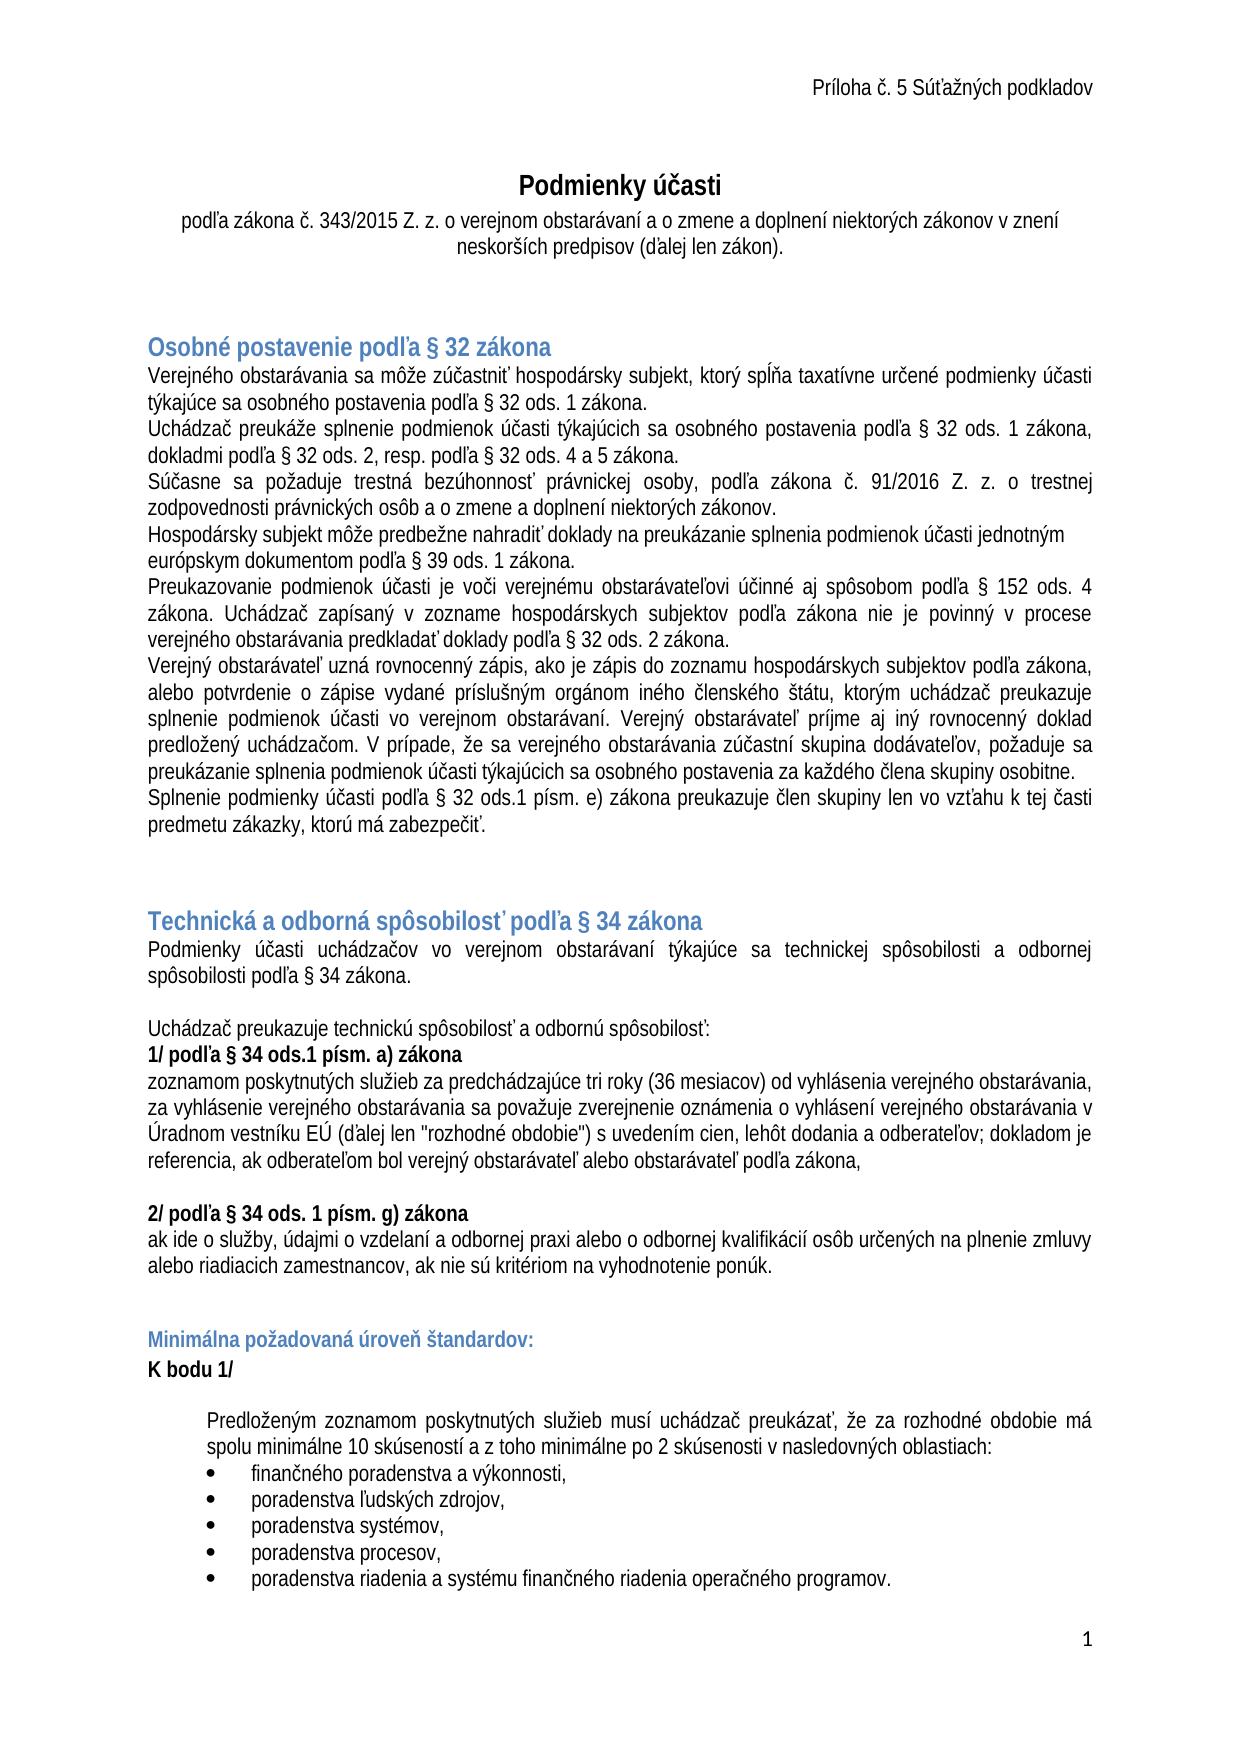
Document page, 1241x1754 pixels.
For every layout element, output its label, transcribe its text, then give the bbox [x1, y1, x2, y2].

subtitle Podmienky účasti [148, 168, 1093, 202]
text európskym dokumentom podľa § 39 ods. 1 zákona. [148, 547, 1093, 573]
subtitle Technická a odborná spôsobilosť podľa § 34 zákona [148, 905, 1093, 936]
list finančného poradenstva a výkonnosti, [207, 1460, 1093, 1486]
list poradenstva systémov, [207, 1512, 1093, 1539]
text Verejného obstarávania sa môže zúčastniť hospodársky subjekt, ktorý spĺňa taxatívne určené podmienky účasti týkajúce sa osobného postavenia podľa § 32 ods. 1 zákona. [148, 362, 1093, 415]
text podľa zákona č. 343/2015 Z. z. o verejnom obstarávaní a o zmene a doplnení niektorých zákonov v znení neskorších predpisov (ďalej len zákon). [148, 207, 1093, 259]
subtitle Minimálna požadovaná úroveň štandardov: [148, 1326, 1093, 1352]
text K bodu 1/ [148, 1356, 1093, 1382]
list poradenstva ľudských zdrojov, [207, 1486, 1093, 1512]
text Uchádzač preukazuje technickú spôsobilosť a odbornú spôsobilosť: [148, 1015, 1093, 1041]
text 2/ podľa § 34 ods. 1 písm. g) zákona [148, 1199, 1093, 1226]
text 1/ podľa § 34 ods.1 písm. a) zákona [148, 1041, 1093, 1068]
text Verejný obstarávateľ uzná rovnocenný zápis, ako je zápis do zoznamu hospodárskych subjektov podľa zákona, alebo potvrdenie o zápise vydané príslušným orgánom iného členského štátu, ktorým uchádzač preukazuje splnenie podmienok účasti vo verejnom obstarávaní. Verejný obstarávateľ príjme aj iný rovnocenný doklad predložený uchádzačom. V prípade, že sa verejného obstarávania zúčastní skupina dodávateľov, požaduje sa preukázanie splnenia podmienok účasti týkajúcich sa osobného postavenia za každého člena skupiny osobitne. [148, 652, 1093, 784]
subtitle Osobné postavenie podľa § 32 zákona [148, 331, 1093, 362]
list Predloženým zoznamom poskytnutých služieb musí uchádzač preukázať, že za rozhodné obdobie má spolu minimálne 10 skúseností a z toho minimálne po 2 skúsenosti v nasledovných oblastiach: [207, 1407, 1093, 1460]
text Splnenie podmienky účasti podľa § 32 ods.1 písm. e) zákona preukazuje člen skupiny len vo vzťahu k tej časti predmetu zákazky, ktorú má zabezpečiť. [148, 784, 1093, 837]
text Súčasne sa požaduje trestná bezúhonnosť právnickej osoby, podľa zákona č. 91/2016 Z. z. o trestnej zodpovednosti právnických osôb a o zmene a doplnení niektorých zákonov. [148, 468, 1093, 521]
list poradenstva procesov, [207, 1539, 1093, 1565]
text Uchádzač preukáže splnenie podmienok účasti týkajúcich sa osobného postavenia podľa § 32 ods. 1 zákona, dokladmi podľa § 32 ods. 2, resp. podľa § 32 ods. 4 a 5 zákona. [148, 415, 1093, 468]
text Hospodársky subjekt môže predbežne nahradiť doklady na preukázanie splnenia podmienok účasti jednotným [148, 521, 1093, 547]
text Preukazovanie podmienok účasti je voči verejnému obstarávateľovi účinné aj spôsobom podľa § 152 ods. 4 zákona. Uchádzač zapísaný v zozname hospodárskych subjektov podľa zákona nie je povinný v procese verejného obstarávania predkladať doklady podľa § 32 ods. 2 zákona. [148, 573, 1093, 652]
list poradenstva riadenia a systému finančného riadenia operačného programov. [207, 1565, 1093, 1591]
text Podmienky účasti uchádzačov vo verejnom obstarávaní týkajúce sa technickej spôsobilosti a odbornej spôsobilosti podľa § 34 zákona. [148, 936, 1093, 989]
text zoznamom poskytnutých služieb za predchádzajúce tri roky (36 mesiacov) od vyhlásenia verejného obstarávania, za vyhlásenie verejného obstarávania sa považuje zverejnenie oznámenia o vyhlásení verejného obstarávania v Úradnom vestníku EÚ (ďalej len "rozhodné obdobie") s uvedením cien, lehôt dodania a odberateľov; dokladom je referencia, ak odberateľom bol verejný obstarávateľ alebo obstarávateľ podľa zákona, [148, 1068, 1093, 1173]
text ak ide o služby, údajmi o vzdelaní a odbornej praxi alebo o odbornej kvalifikácií osôb určených na plnenie zmluvy alebo riadiacich zamestnancov, ak nie sú kritériom na vyhodnotenie ponúk. [148, 1226, 1093, 1278]
